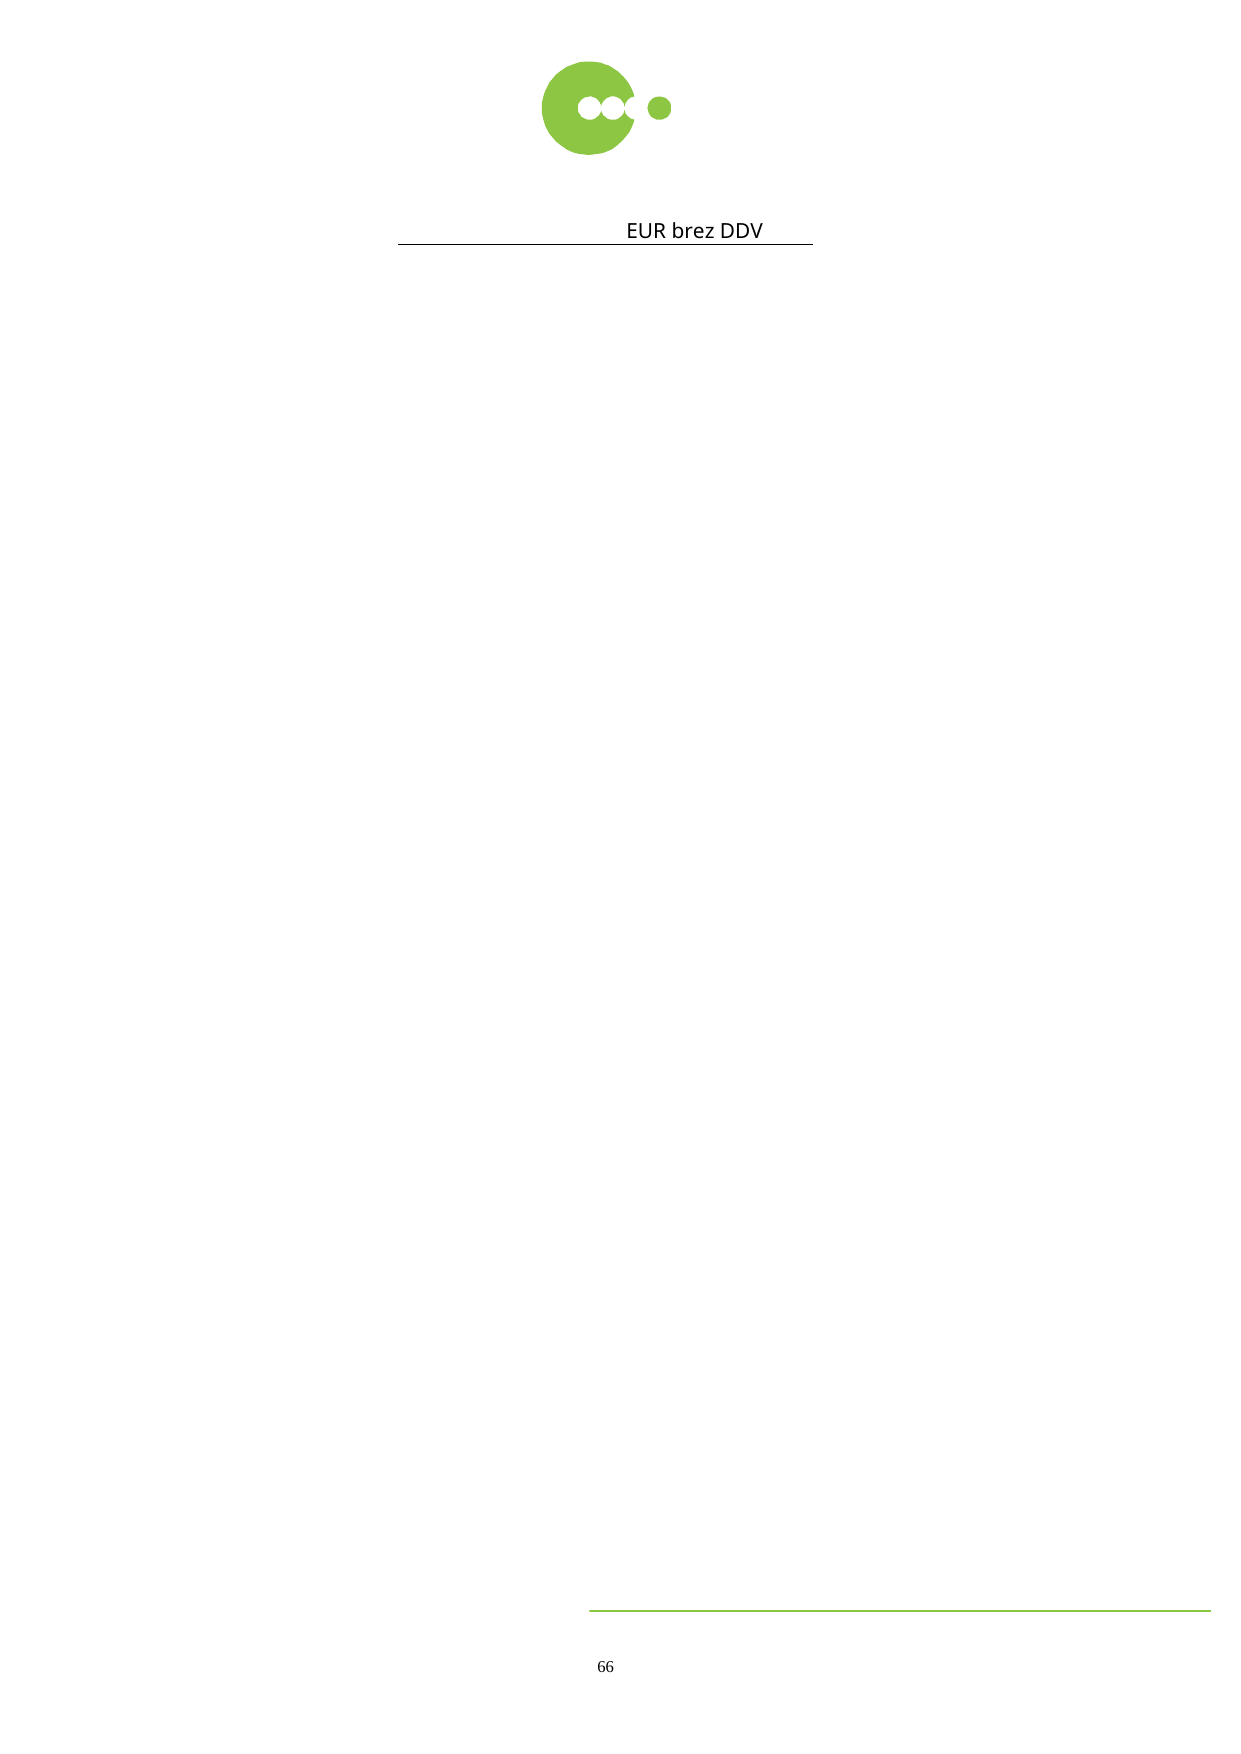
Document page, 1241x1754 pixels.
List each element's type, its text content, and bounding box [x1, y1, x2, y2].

table_header EUR brez DDV [398, 216, 812, 244]
